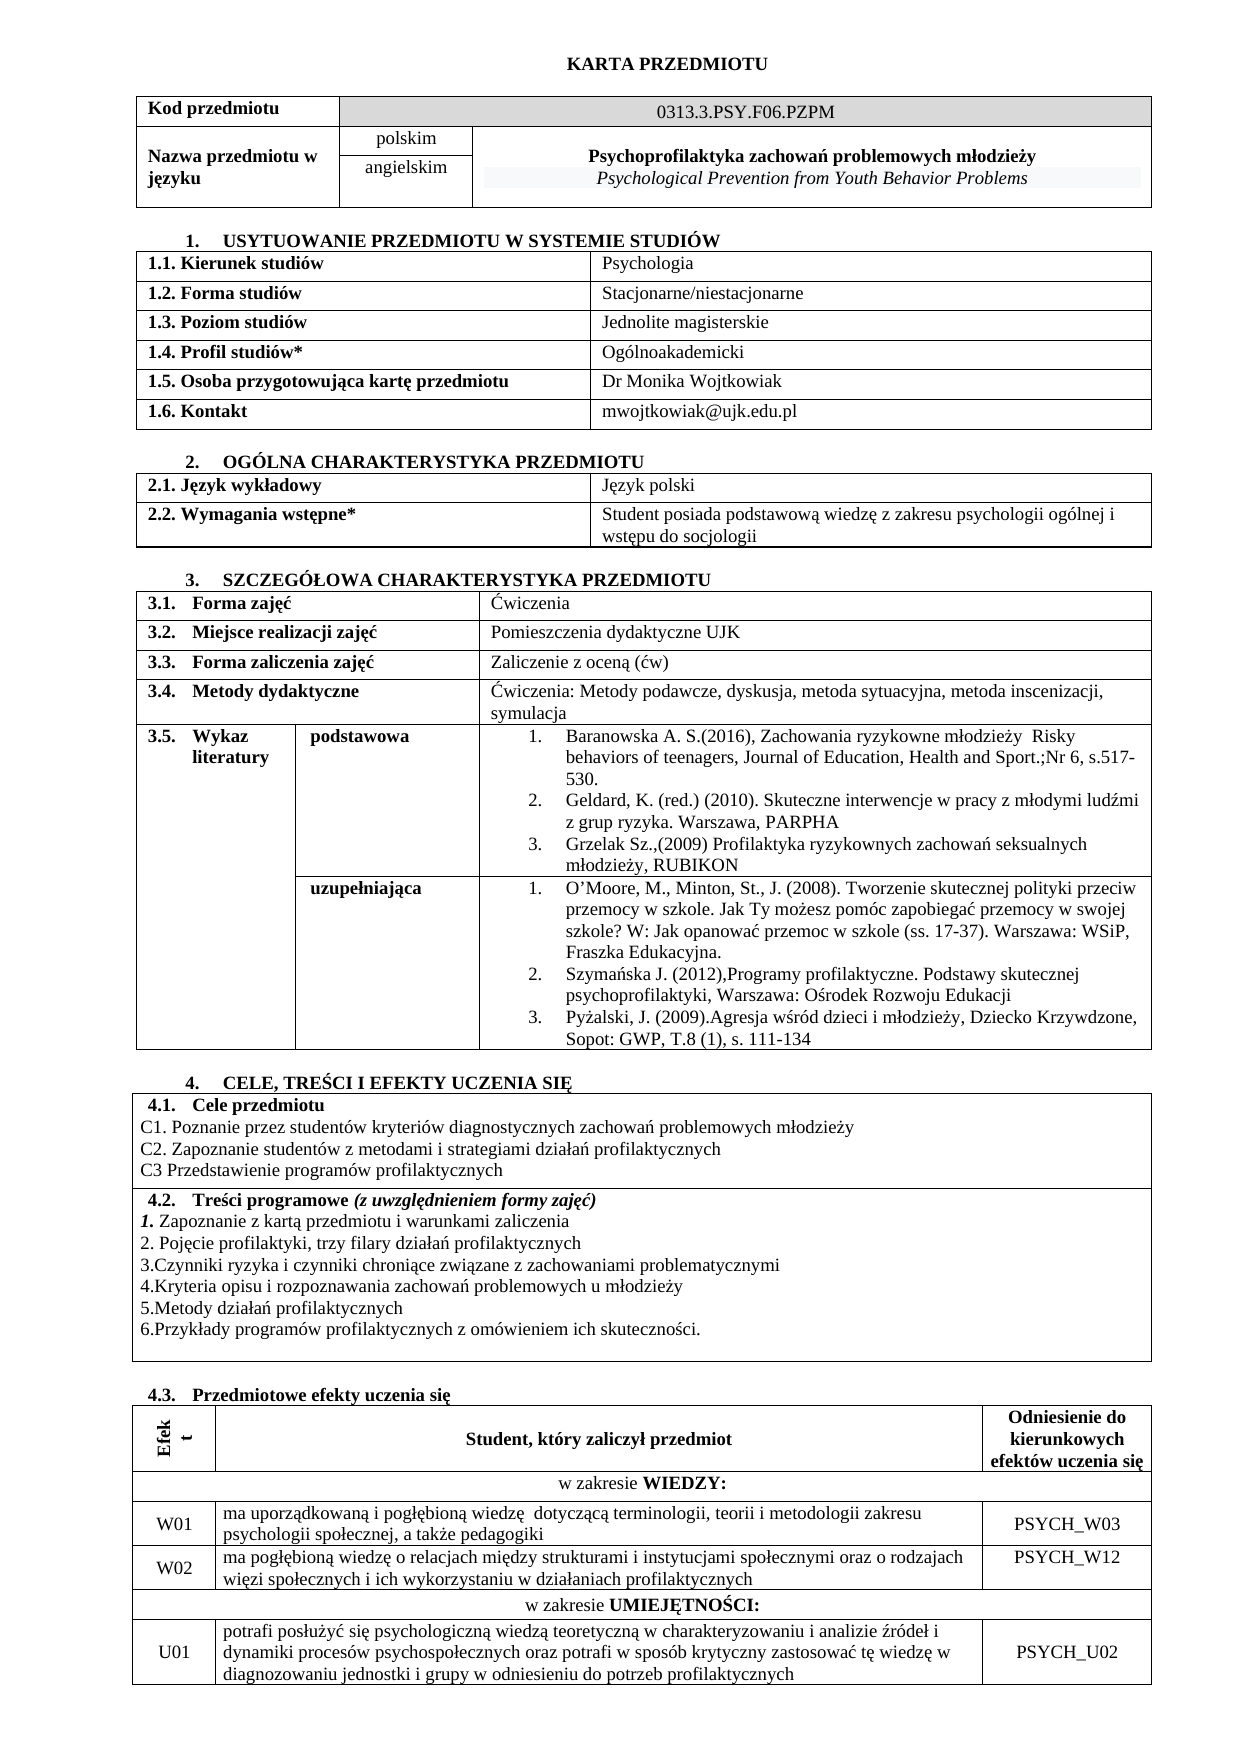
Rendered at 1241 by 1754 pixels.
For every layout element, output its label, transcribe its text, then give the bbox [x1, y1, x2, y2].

table_cell w zakresie WIEDZY: [133, 1472, 1151, 1501]
table_header Cele przedmiotu C1. Poznanie przez studentów kryteriów diagnostycznych zachowań problemowych młodzieży C2. Zapoznanie studentów z metodami i strategiami działań profilaktycznych C3 Przedstawienie programów profilaktycznych [133, 1094, 1151, 1188]
table_header Student, który zaliczył przedmiot [216, 1406, 982, 1471]
table_cell Forma zaliczenia zajęć [137, 651, 479, 679]
list CELE, TREŚCI I EFEKTY UCZENIA SIĘ [185, 1072, 1187, 1093]
text KARTA PRZEDMIOTU [148, 53, 1187, 75]
table_cell PSYCH_W03 [983, 1502, 1151, 1545]
table_cell W01 [133, 1502, 215, 1545]
table_cell 1.4. Profil studiów* [137, 341, 590, 369]
list SZCZEGÓŁOWA CHARAKTERYSTYKA PRZEDMIOTU [185, 569, 1187, 591]
table_cell Wykaz literatury [137, 725, 295, 1049]
table_cell PSYCH_U02 [983, 1620, 1151, 1684]
table_header Ćwiczenia [480, 592, 1151, 620]
list USYTUOWANIE PRZEDMIOTU W SYSTEMIE STUDIÓW [185, 229, 1187, 251]
table_cell Miejsce realizacji zajęć [137, 621, 479, 650]
table_cell ma uporządkowaną i pogłębioną wiedzę dotyczącą terminologii, teorii i metodologii zakresu psychologii społecznej, a także pedagogiki [216, 1502, 982, 1545]
table_header Forma zajęć [137, 592, 479, 620]
table_cell Metody dydaktyczne [137, 680, 479, 723]
table_cell Treści programowe (z uwzględnieniem formy zajęć) 1. Zapoznanie z kartą przedmiotu i warunkami zaliczenia 2. Pojęcie profilaktyki, trzy filary działań profilaktycznych 3.Czynniki ryzyka i czynniki chroniące związane z zachowaniami problematycznymi 4.Kryteria opisu i rozpoznawania zachowań problemowych u młodzieży 5.Metody działań profilaktycznych 6.Przykłady programów profilaktycznych z omówieniem ich skuteczności. [133, 1189, 1151, 1361]
list Przedmiotowe efekty uczenia się [148, 1384, 1187, 1405]
table_cell 2.2. Wymagania wstępne* [137, 503, 590, 546]
table_cell uzupełniająca [296, 877, 479, 1049]
table_header 0313.3.PSY.F06.PZPM [340, 97, 1151, 126]
list OGÓLNA CHARAKTERYSTYKA PRZEDMIOTU [185, 451, 1187, 473]
table_cell ma pogłębioną wiedzę o relacjach między strukturami i instytucjami społecznymi oraz o rodzajach więzi społecznych i ich wykorzystaniu w działaniach profilaktycznych [216, 1546, 982, 1589]
table_header Efekt [133, 1406, 215, 1471]
table_header 1.1. Kierunek studiów [137, 252, 590, 281]
table_cell Zaliczenie z oceną (ćw) [480, 651, 1151, 679]
table_header Język polski [591, 474, 1151, 502]
table_cell w zakresie UMIEJĘTNOŚCI: [133, 1590, 1151, 1619]
table_cell potrafi posłużyć się psychologiczną wiedzą teoretyczną w charakteryzowaniu i analizie źródeł i dynamiki procesów psychospołecznych oraz potrafi w sposób krytyczny zastosować tę wiedzę w diagnozowaniu jednostki i grupy w odniesieniu do potrzeb profilaktycznych [216, 1620, 982, 1684]
table_cell 1.3. Poziom studiów [137, 311, 590, 340]
table_header 2.1. Język wykładowy [137, 474, 590, 502]
table_header Kod przedmiotu [137, 97, 339, 126]
table_cell Stacjonarne/niestacjonarne [591, 282, 1151, 310]
table_cell Psychoprofilaktyka zachowań problemowych młodzieży Psychological Prevention from Youth Behavior Problems [473, 127, 1151, 207]
table_header Odniesienie do kierunkowych efektów uczenia się [983, 1406, 1151, 1471]
table_cell 1.6. Kontakt [137, 400, 590, 428]
table_cell Dr Monika Wojtkowiak [591, 370, 1151, 399]
table_cell Ćwiczenia: Metody podawcze, dyskusja, metoda sytuacyjna, metoda inscenizacji, symulacja [480, 680, 1151, 723]
table_cell Baranowska A. S.(2016), Zachowania ryzykowne młodzieży Risky behaviors of teenagers, Journal of Education, Health and Sport.;Nr 6, s.517-530. Geldard, K. (red.) (2010). Skuteczne interwencje w pracy z młodymi ludźmi z grup ryzyka. Warszawa, PARPHA Grzelak Sz.,(2009) Profilaktyka ryzykownych zachowań seksualnych młodzieży, RUBIKON [480, 725, 1151, 876]
table_cell 1.2. Forma studiów [137, 282, 590, 310]
table_cell PSYCH_W12 [983, 1546, 1151, 1589]
table_cell Pomieszczenia dydaktyczne UJK [480, 621, 1151, 650]
table_cell podstawowa [296, 725, 479, 876]
table_cell 1.5. Osoba przygotowująca kartę przedmiotu [137, 370, 590, 399]
table_cell mwojtkowiak@ujk.edu.pl [591, 400, 1151, 428]
table_cell Ogólnoakademicki [591, 341, 1151, 369]
table_cell W02 [133, 1546, 215, 1589]
table_cell Student posiada podstawową wiedzę z zakresu psychologii ogólnej i wstępu do socjologii [591, 503, 1151, 546]
table_cell Nazwa przedmiotu w języku [137, 127, 339, 207]
table_header Psychologia [591, 252, 1151, 281]
table_cell O’Moore, M., Minton, St., J. (2008). Tworzenie skutecznej polityki przeciw przemocy w szkole. Jak Ty możesz pomóc zapobiegać przemocy w swojej szkole? W: Jak opanować przemoc w szkole (ss. 17-37). Warszawa: WSiP, Fraszka Edukacyjna. Szymańska J. (2012),Programy profilaktyczne. Podstawy skutecznej psychoprofilaktyki, Warszawa: Ośrodek Rozwoju Edukacji Pyżalski, J. (2009).Agresja wśród dzieci i młodzieży, Dziecko Krzywdzone, Sopot: GWP, T.8 (1), s. 111-134 [480, 877, 1151, 1049]
table_cell angielskim [340, 156, 472, 207]
table_cell U01 [133, 1620, 215, 1684]
table_cell Jednolite magisterskie [591, 311, 1151, 340]
table_cell polskim [340, 127, 472, 155]
